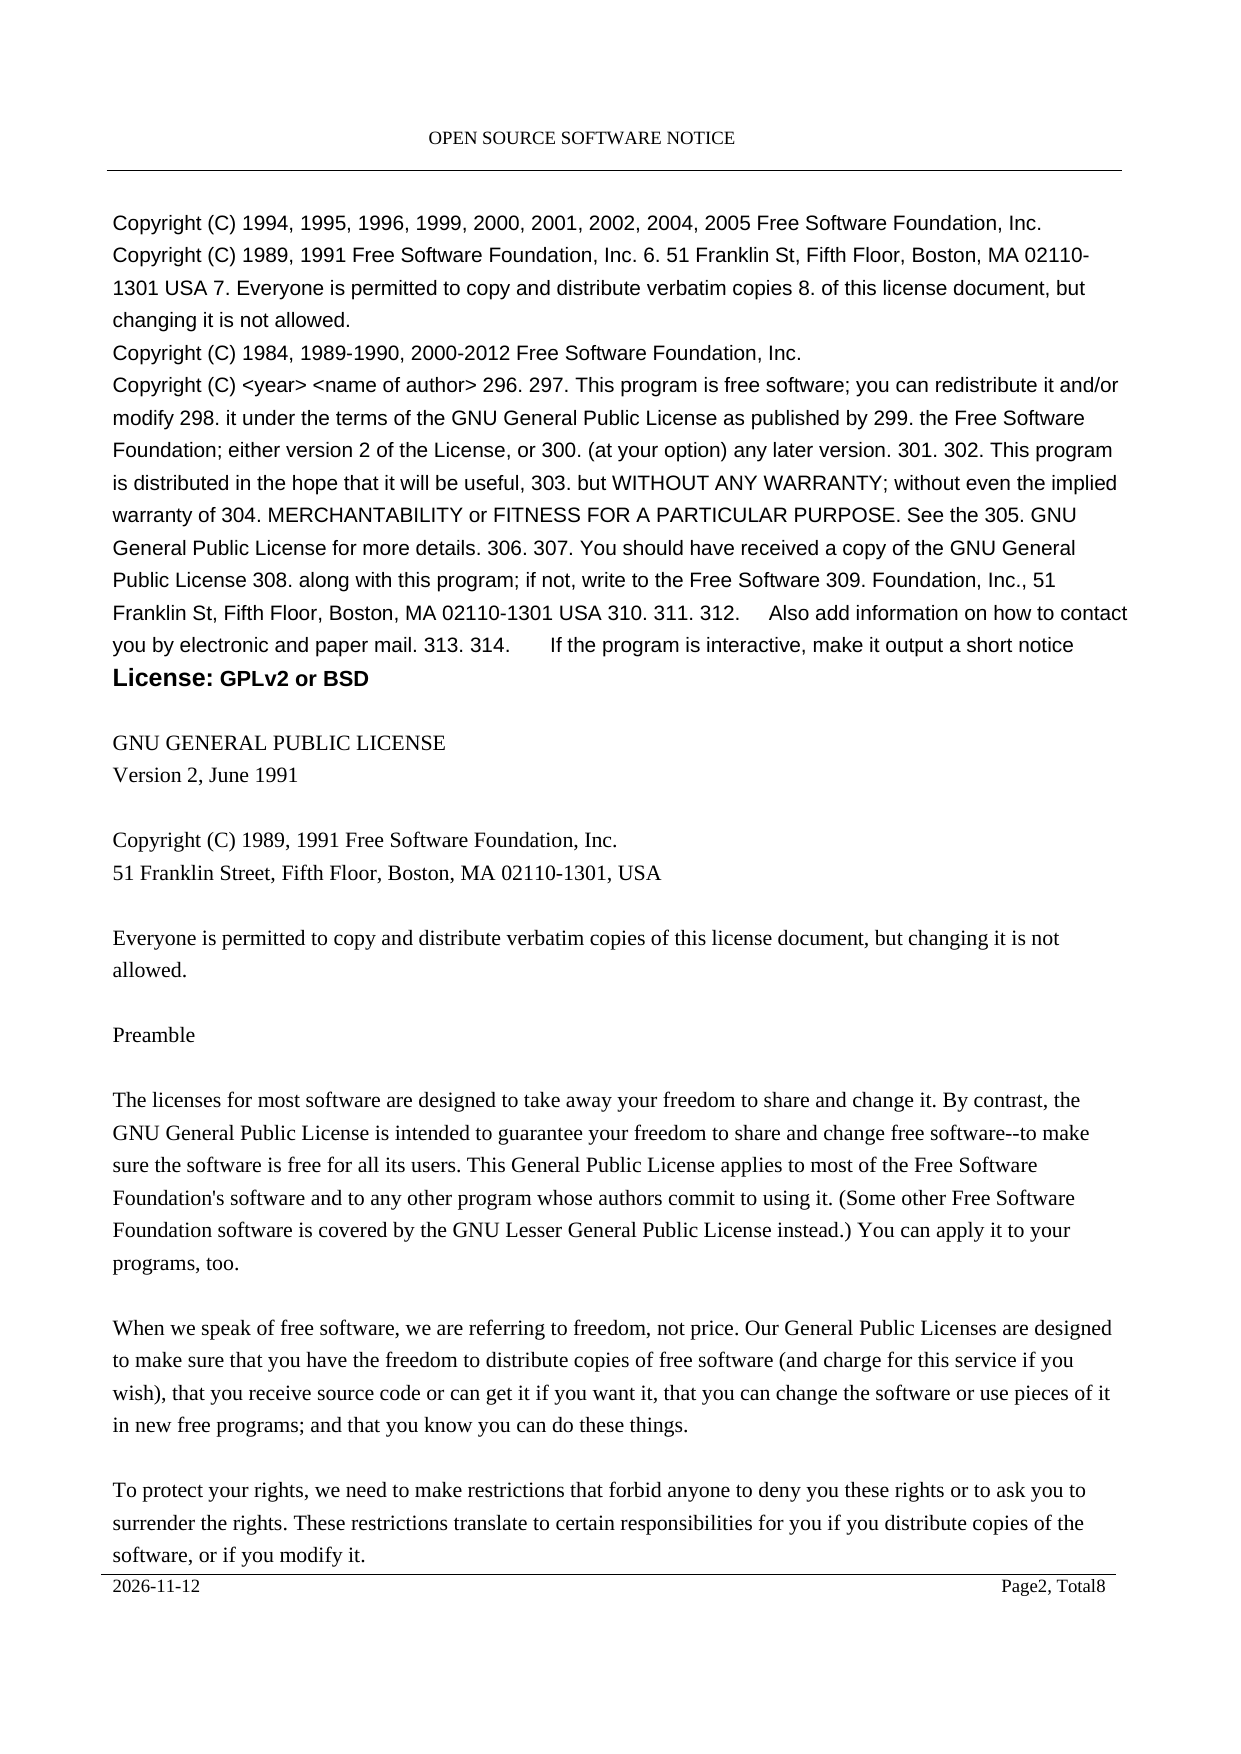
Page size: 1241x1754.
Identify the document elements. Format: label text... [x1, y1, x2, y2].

text Copyright (C) <year> <name of author> 296. 297. This program is free software; you can redistribute it and/or modify 298. it under the terms of the GNU General Public License as published by 299. the Free Software Foundation; either version 2 of the License, or 300. (at your option) any later version. 301. 302. This program is distributed in the hope that it will be useful, 303. but WITHOUT ANY WARRANTY; without even the implied warranty of 304. MERCHANTABILITY or FITNESS FOR A PARTICULAR PURPOSE. See the 305. GNU General Public License for more details. 306. 307. You should have received a copy of the GNU General Public License 308. along with this program; if not, write to the Free Software 309. Foundation, Inc., 51 Franklin St, Fifth Floor, Boston, MA 02110-1301 USA 310. 311. 312. Also add information on how to contact you by electronic and paper mail. 313. 314. If the program is interactive, make it output a short notice [112, 369, 1128, 661]
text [112, 661, 1128, 1571]
text Copyright (C) 1989, 1991 Free Software Foundation, Inc. 6. 51 Franklin St, Fifth Floor, Boston, MA 02110-1301 USA 7. Everyone is permitted to copy and distribute verbatim copies 8. of this license document, but changing it is not allowed. [112, 239, 1128, 336]
text Copyright (C) 1984, 1989-1990, 2000-2012 Free Software Foundation, Inc. [112, 336, 1128, 369]
text Copyright (C) 1994, 1995, 1996, 1999, 2000, 2001, 2002, 2004, 2005 Free Software Foundation, Inc. [112, 206, 1128, 239]
